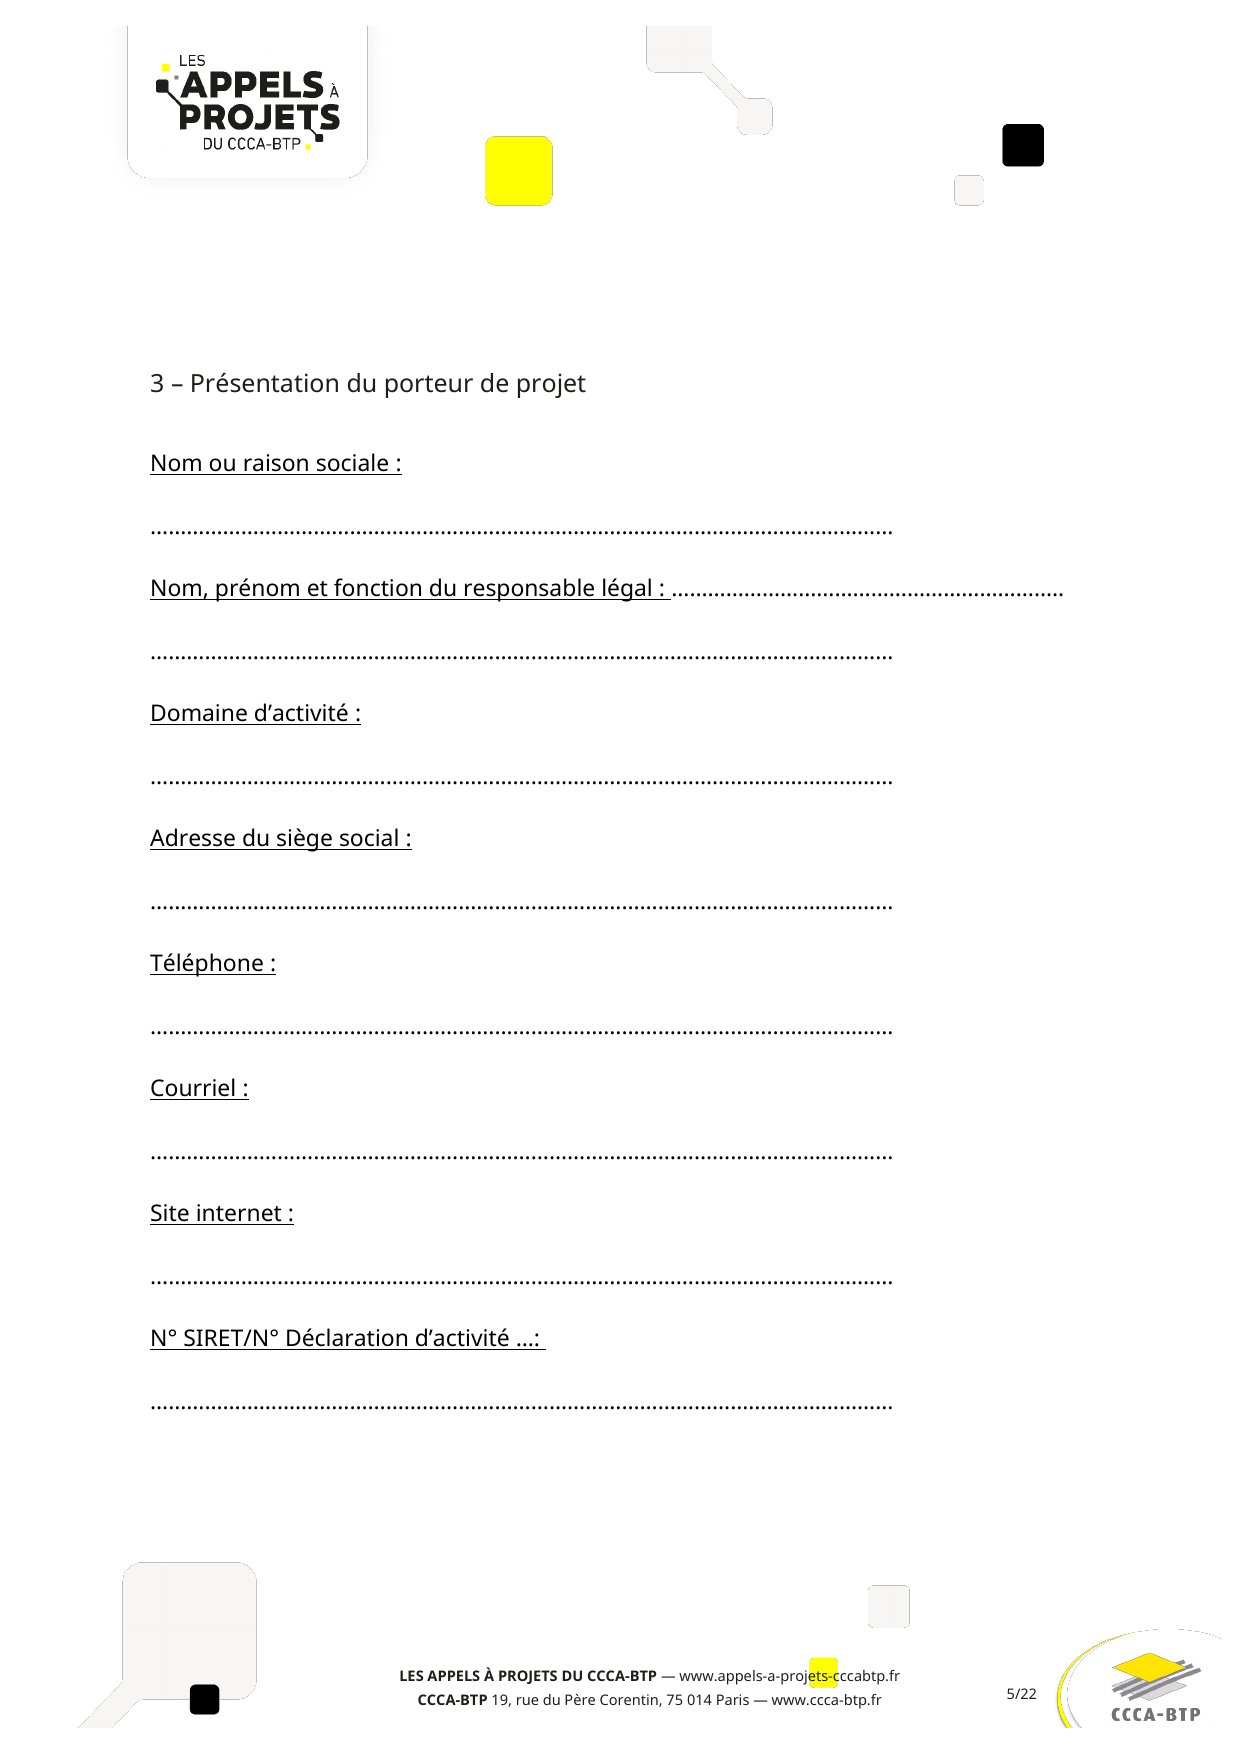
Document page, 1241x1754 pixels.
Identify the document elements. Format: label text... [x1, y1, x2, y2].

text N° SIRET/N° Déclaration d’activité …: [150, 1322, 1090, 1353]
text Nom ou raison sociale : [150, 447, 1090, 478]
text Domaine d’activité : [150, 697, 1090, 728]
text …………………………………………………………………………………………………………… [150, 1010, 1090, 1041]
text …………………………………………………………………………………………………………… [150, 510, 1090, 541]
text …………………………………………………………………………………………………………… [150, 885, 1090, 916]
text Adresse du siège social : [150, 822, 1090, 853]
text Site internet : [150, 1197, 1090, 1228]
text …………………………………………………………………………………………………………… [150, 1385, 1090, 1416]
text Téléphone : [150, 947, 1090, 978]
text …………………………………………………………………………………………………………… [150, 760, 1090, 791]
text Nom, prénom et fonction du responsable légal : ……………………………………………………….. [150, 572, 1090, 603]
text …………………………………………………………………………………………………………… [150, 635, 1090, 666]
subtitle 3 – Présentation du porteur de projet [150, 365, 1090, 399]
picture [19, 26, 1223, 1728]
text Courriel : [150, 1072, 1090, 1103]
text …………………………………………………………………………………………………………… [150, 1260, 1090, 1291]
text …………………………………………………………………………………………………………… [150, 1135, 1090, 1166]
